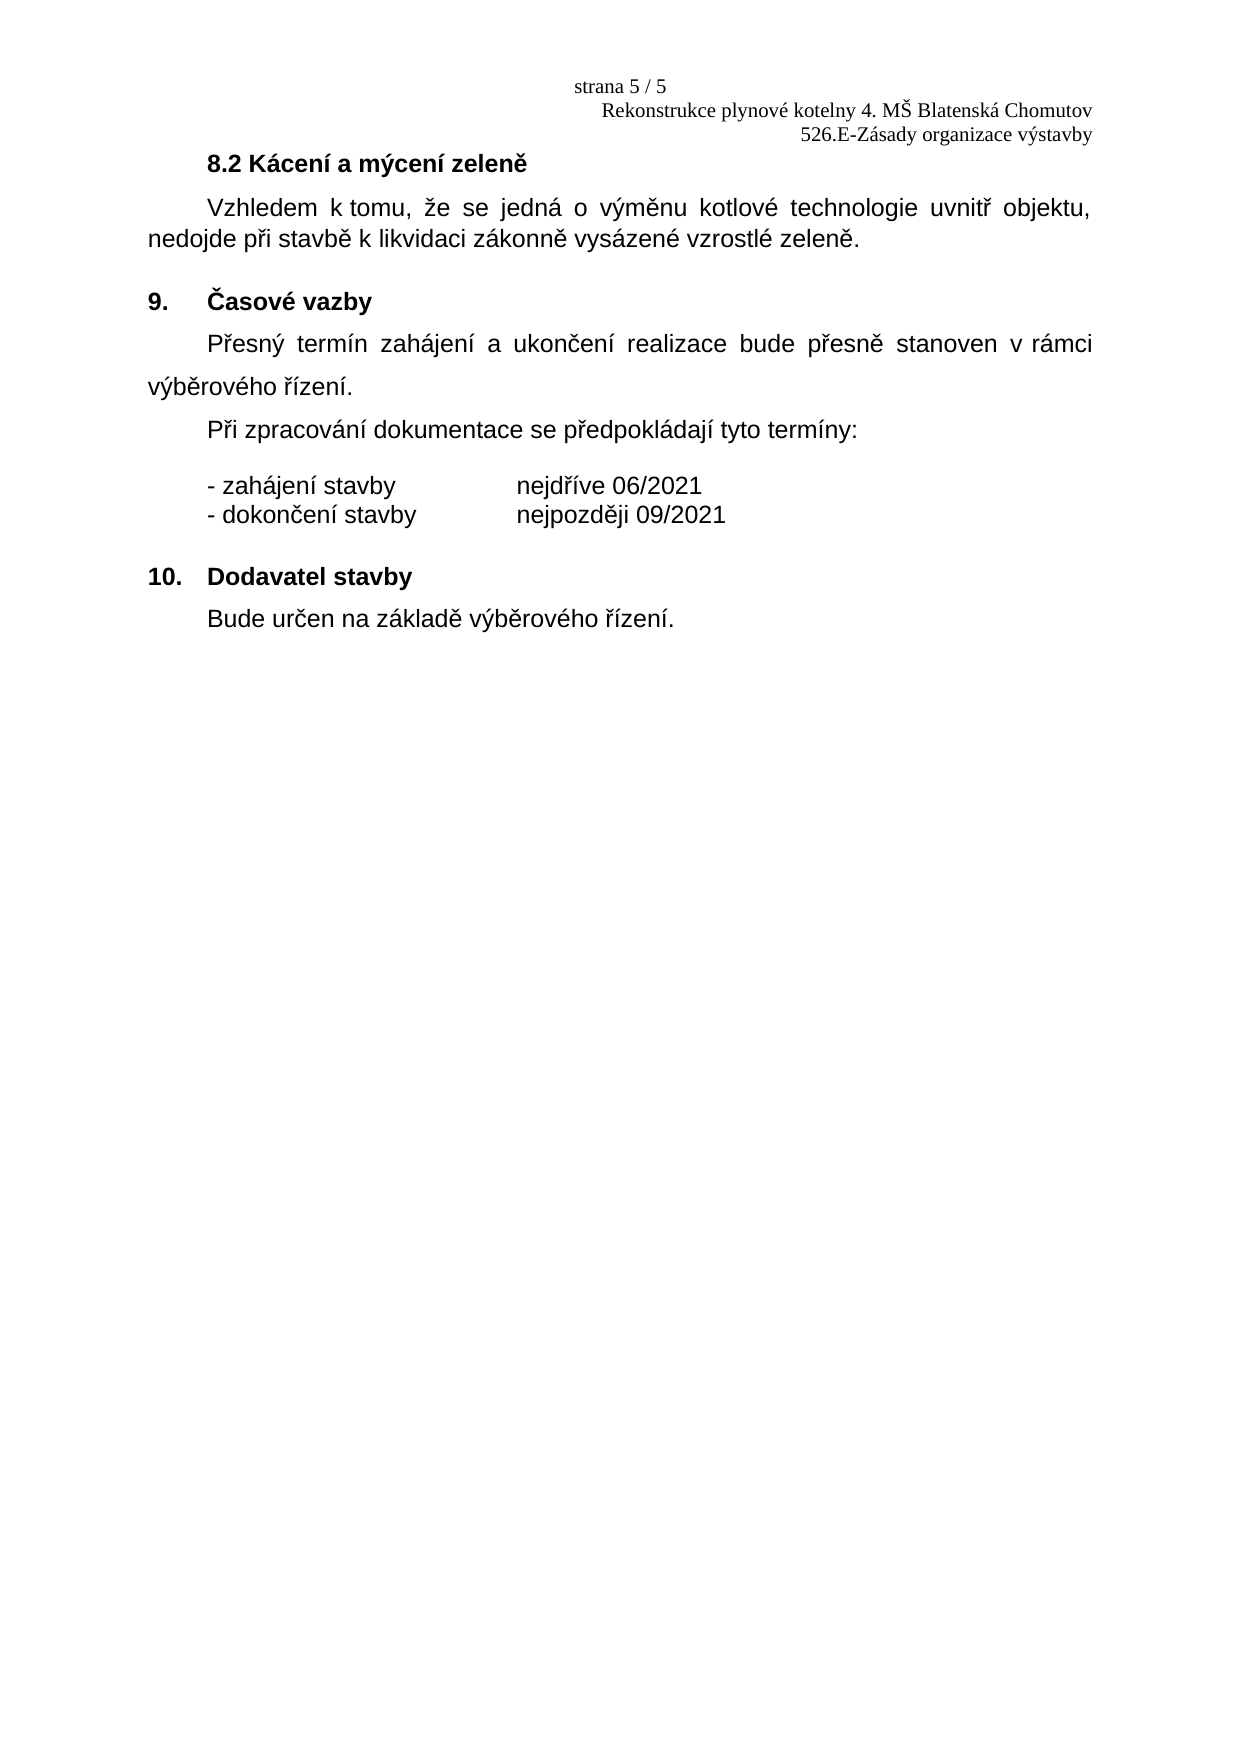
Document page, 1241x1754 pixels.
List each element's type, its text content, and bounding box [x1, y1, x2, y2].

text Při zpracování dokumentace se předpokládají tyto termíny: [148, 415, 1092, 444]
list Dodavatel stavby [148, 560, 1092, 592]
text Vzhledem k tomu, že se jedná o výměnu kotlové technologie uvnitř objektu, nedojde při stavbě k likvidaci zákonně vysázené vzrostlé zeleně. [148, 191, 1092, 254]
text Přesný termín zahájení a ukončení realizace bude přesně stanoven v rámci výběrového řízení. [148, 329, 1092, 401]
list Časové vazby [148, 285, 1092, 316]
text - zahájení stavby nejdříve 06/2021 [148, 471, 1092, 500]
text 8.2 Kácení a mýcení zeleně [148, 148, 1092, 179]
text Bude určen na základě výběrového řízení. [148, 604, 1092, 633]
text - dokončení stavby nejpozději 09/2021 [148, 500, 1092, 529]
